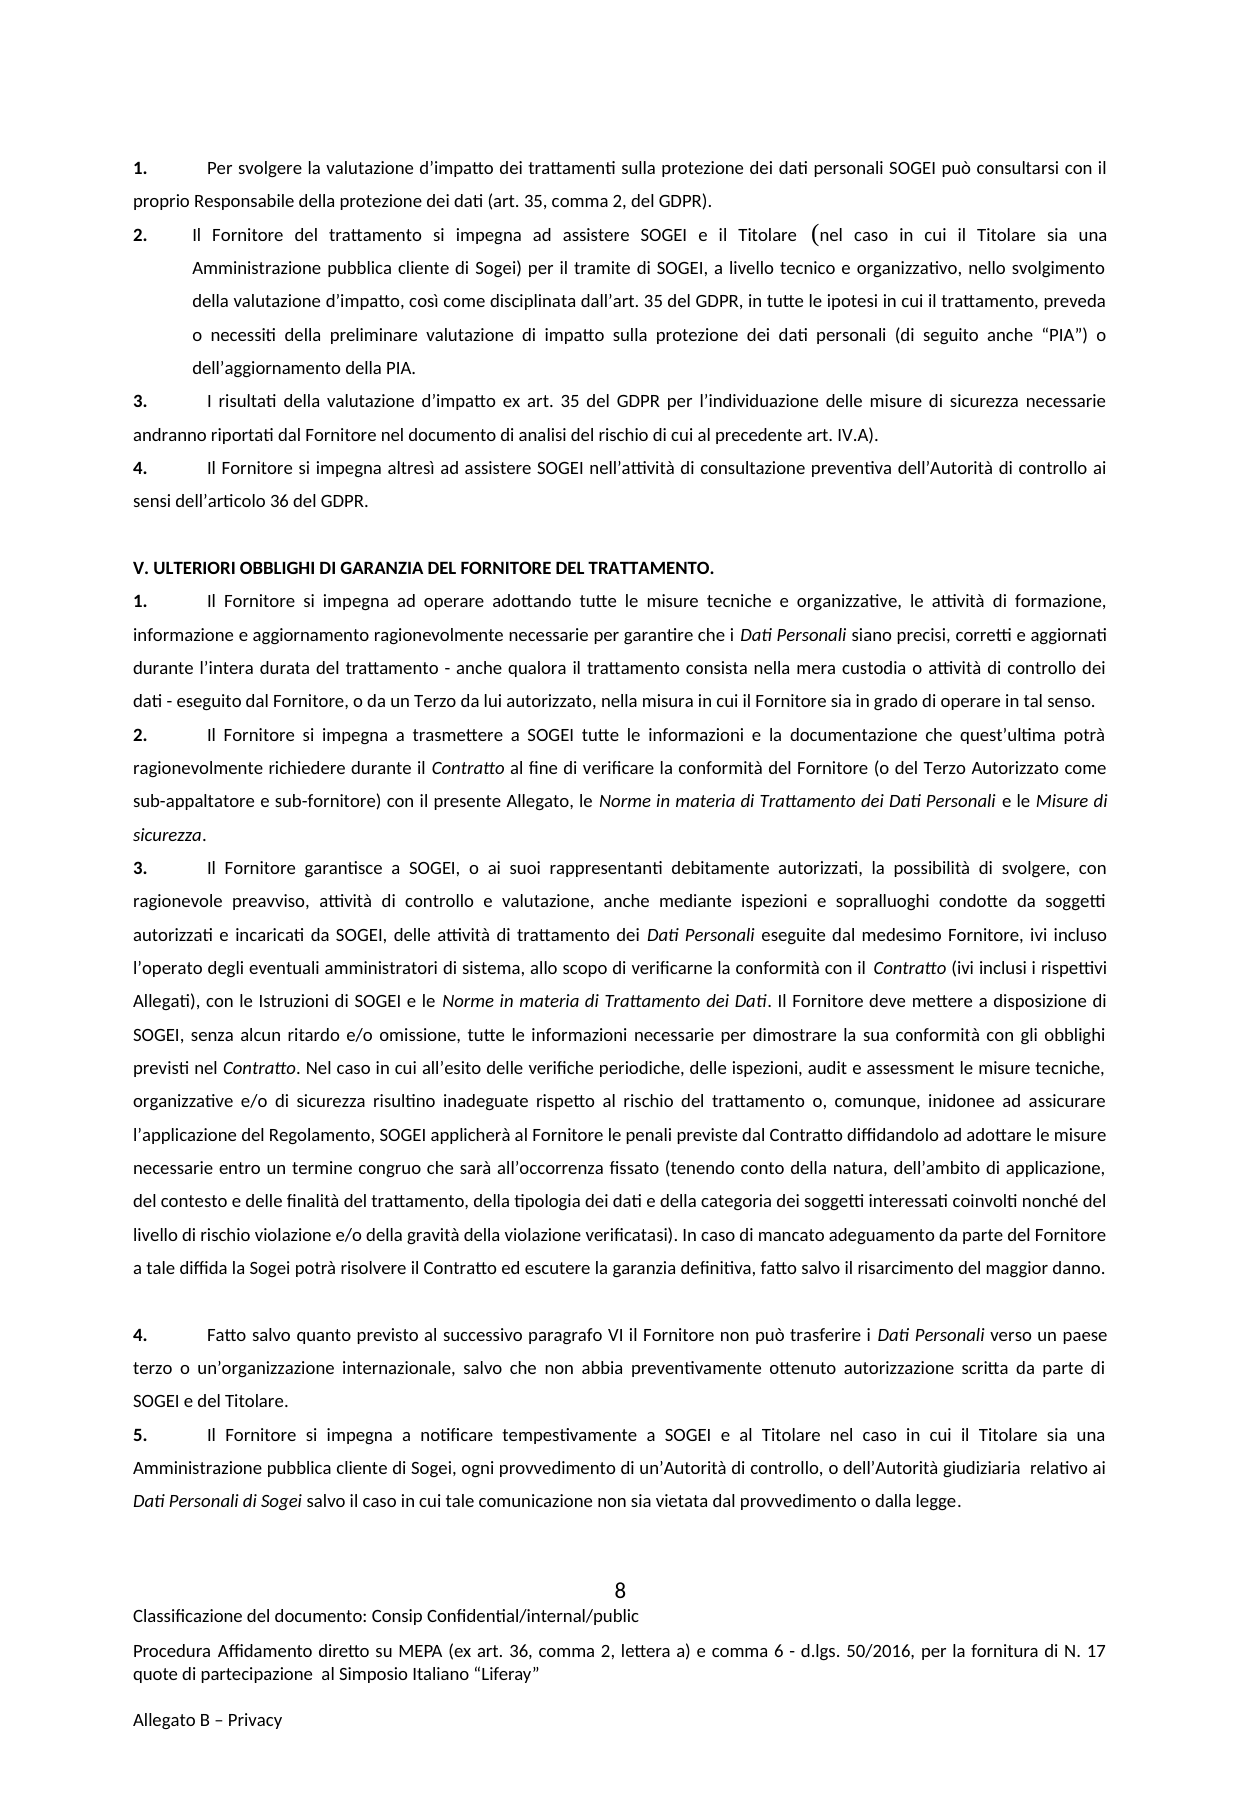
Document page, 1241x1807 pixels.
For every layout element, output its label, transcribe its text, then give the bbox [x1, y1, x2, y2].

list Per svolgere la valutazione d’impatto dei trattamenti sulla protezione dei dati personali SOGEI può consultarsi con il proprio Responsabile della protezione dei dati (art. 35, comma 2, del GDPR). [133, 148, 1107, 214]
list Il Fornitore si impegna a notificare tempestivamente a SOGEI e al Titolare nel caso in cui il Titolare sia una Amministrazione pubblica cliente di Sogei, ogni provvedimento di un’Autorità di controllo, o dell’Autorità giudiziaria relativo ai Dati Personali di Sogei salvo il caso in cui tale comunicazione non sia vietata dal provvedimento o dalla legge. [133, 1414, 1107, 1514]
list I risultati della valutazione d’impatto ex art. 35 del GDPR per l’individuazione delle misure di sicurezza necessarie andranno riportati dal Fornitore nel documento di analisi del rischio di cui al precedente art. IV.A). [133, 381, 1107, 448]
list Il Fornitore si impegna a trasmettere a SOGEI tutte le informazioni e la documentazione che quest’ultima potrà ragionevolmente richiedere durante il Contratto al fine di verificare la conformità del Fornitore (o del Terzo Autorizzato come sub-appaltatore e sub-fornitore) con il presente Allegato, le Norme in materia di Trattamento dei Dati Personali e le Misure di sicurezza. [133, 714, 1107, 848]
list Il Fornitore si impegna altresì ad assistere SOGEI nell’attività di consultazione preventiva dell’Autorità di controllo ai sensi dell’articolo 36 del GDPR. [133, 448, 1107, 514]
list Il Fornitore si impegna ad operare adottando tutte le misure tecniche e organizzative, le attività di formazione, informazione e aggiornamento ragionevolmente necessarie per garantire che i Dati Personali siano precisi, corretti e aggiornati durante l’intera durata del trattamento - anche qualora il trattamento consista nella mera custodia o attività di controllo dei dati - eseguito dal Fornitore, o da un Terzo da lui autorizzato, nella misura in cui il Fornitore sia in grado di operare in tal senso. [133, 581, 1107, 714]
list Fatto salvo quanto previsto al successivo paragrafo VI il Fornitore non può trasferire i Dati Personali verso un paese terzo o un’organizzazione internazionale, salvo che non abbia preventivamente ottenuto autorizzazione scritta da parte di SOGEI e del Titolare. [133, 1314, 1107, 1414]
list Il Fornitore garantisce a SOGEI, o ai suoi rappresentanti debitamente autorizzati, la possibilità di svolgere, con ragionevole preavviso, attività di controllo e valutazione, anche mediante ispezioni e sopralluoghi condotte da soggetti autorizzati e incaricati da SOGEI, delle attività di trattamento dei Dati Personali eseguite dal medesimo Fornitore, ivi incluso l’operato degli eventuali amministratori di sistema, allo scopo di verificarne la conformità con il Contratto (ivi inclusi i rispettivi Allegati), con le Istruzioni di SOGEI e le Norme in materia di Trattamento dei Dati. Il Fornitore deve mettere a disposizione di SOGEI, senza alcun ritardo e/o omissione, tutte le informazioni necessarie per dimostrare la sua conformità con gli obblighi previsti nel Contratto. Nel caso in cui all’esito delle verifiche periodiche, delle ispezioni, audit e assessment le misure tecniche, organizzative e/o di sicurezza risultino inadeguate rispetto al rischio del trattamento o, comunque, inidonee ad assicurare l’applicazione del Regolamento, SOGEI applicherà al Fornitore le penali previste dal Contratto diffidandolo ad adottare le misure necessarie entro un termine congruo che sarà all’occorrenza fissato (tenendo conto della natura, dell’ambito di applicazione, del contesto e delle finalità del trattamento, della tipologia dei dati e della categoria dei soggetti interessati coinvolti nonché del livello di rischio violazione e/o della gravità della violazione verificatasi). In caso di mancato adeguamento da parte del Fornitore a tale diffida la Sogei potrà risolvere il Contratto ed escutere la garanzia definitiva, fatto salvo il risarcimento del maggior danno. [133, 848, 1107, 1314]
text V. ULTERIORI OBBLIGHI DI GARANZIA DEL FORNITORE DEL TRATTAMENTO. [133, 548, 1107, 581]
list Il Fornitore del trattamento si impegna ad assistere SOGEI e il Titolare (nel caso in cui il Titolare sia una Amministrazione pubblica cliente di Sogei) per il tramite di SOGEI, a livello tecnico e organizzativo, nello svolgimento della valutazione d’impatto, così come disciplinata dall’art. 35 del GDPR, in tutte le ipotesi in cui il trattamento, preveda o necessiti della preliminare valutazione di impatto sulla protezione dei dati personali (di seguito anche “PIA”) o dell’aggiornamento della PIA. [133, 214, 1107, 381]
